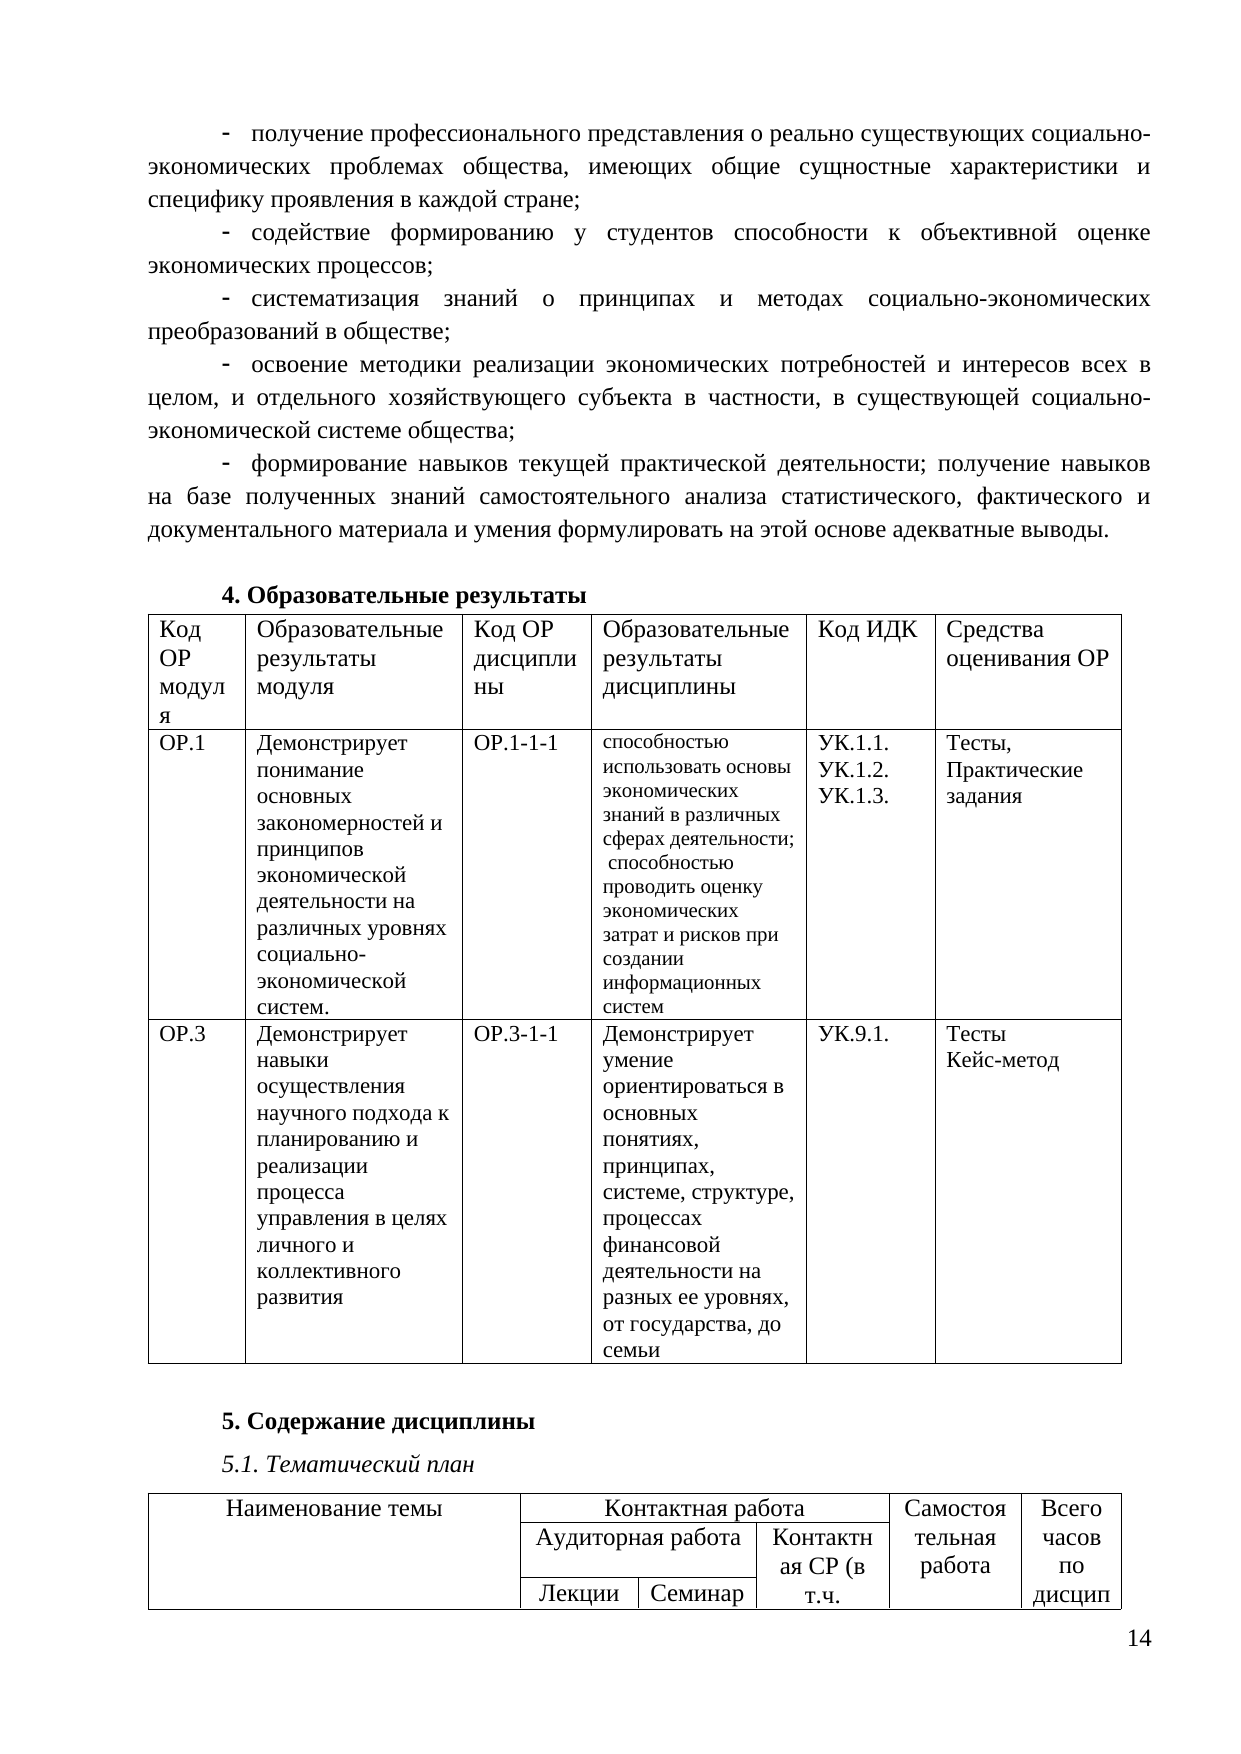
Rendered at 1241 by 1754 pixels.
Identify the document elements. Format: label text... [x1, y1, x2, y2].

table_cell Демонстрирует навыки осуществления научного подхода к планированию и реализации процесса управления в целях личного и коллективного развития [246, 1020, 462, 1362]
table_cell Семинары [639, 1578, 756, 1608]
table_cell Демонстрирует умение ориентироваться в основных понятиях, принципах, системе, структуре, процессах финансовой деятельности на разных ее уровнях, от государства, до семьи [592, 1020, 806, 1362]
table_cell Тесты, Практические задания [936, 730, 1121, 1019]
table_header Код ИДК [807, 615, 935, 729]
list систематизация знаний о принципах и методах социально-экономических преобразований в обществе; [148, 283, 1152, 345]
table_header Контактная работа [521, 1494, 889, 1522]
table_header Самостоятельная работа [890, 1494, 1021, 1608]
table_header Образовательные результаты модуля [246, 615, 462, 729]
list содействие формированию у студентов способности к объективной оценке экономических процессов; [148, 217, 1152, 279]
text 5. Содержание дисциплины [148, 1406, 1152, 1435]
table_header Наименование темы [149, 1494, 520, 1608]
table_cell ОР.3-1-1 [463, 1020, 591, 1362]
list формирование навыков текущей практической деятельности; получение навыков на базе полученных знаний самостоятельного анализа статистического, фактического и документального материала и умения формулировать на этой основе адекватные выводы. [148, 448, 1152, 543]
table_header Средства оценивания ОР [936, 615, 1121, 729]
text 5.1. Тематический план [148, 1449, 1152, 1478]
table_header Код ОР дисциплины [463, 615, 591, 729]
table_cell Аудиторная работа [521, 1523, 756, 1577]
table_header Образовательные результаты дисциплины [592, 615, 806, 729]
table_cell ОР.1-1-1 [463, 730, 591, 1019]
list освоение методики реализации экономических потребностей и интересов всех в целом, и отдельного хозяйствующего субъекта в частности, в существующей социально-экономической системе общества; [148, 349, 1152, 444]
table_cell Контактная СР (в т.ч. в ЭИОС) [757, 1523, 889, 1608]
table_cell способностью использовать основы экономических знаний в различных сферах деятельности; способностью проводить оценку экономических затрат и рисков при создании информационных систем [592, 730, 806, 1019]
table_header Всего часов по дисциплине [1022, 1494, 1121, 1608]
table_cell Демонстрирует понимание основных закономерностей и принципов экономической деятельности на различных уровнях социально-экономической систем. [246, 730, 462, 1019]
table_cell Лекции [521, 1578, 638, 1608]
table_header Код ОР модуля [149, 615, 245, 729]
table_cell ОР.1 [149, 730, 245, 1019]
text 4. Образовательные результаты [148, 580, 1152, 609]
table_cell УК.1.1. УК.1.2. УК.1.3. [807, 730, 935, 1019]
table_cell Тесты Кейс-метод [936, 1020, 1121, 1362]
table_cell УК.9.1. [807, 1020, 935, 1362]
list получение профессионального представления о реально существующих социально-экономических проблемах общества, имеющих общие сущностные характеристики и специфику проявления в каждой стране; [148, 118, 1152, 213]
table_cell ОР.3 [149, 1020, 245, 1362]
